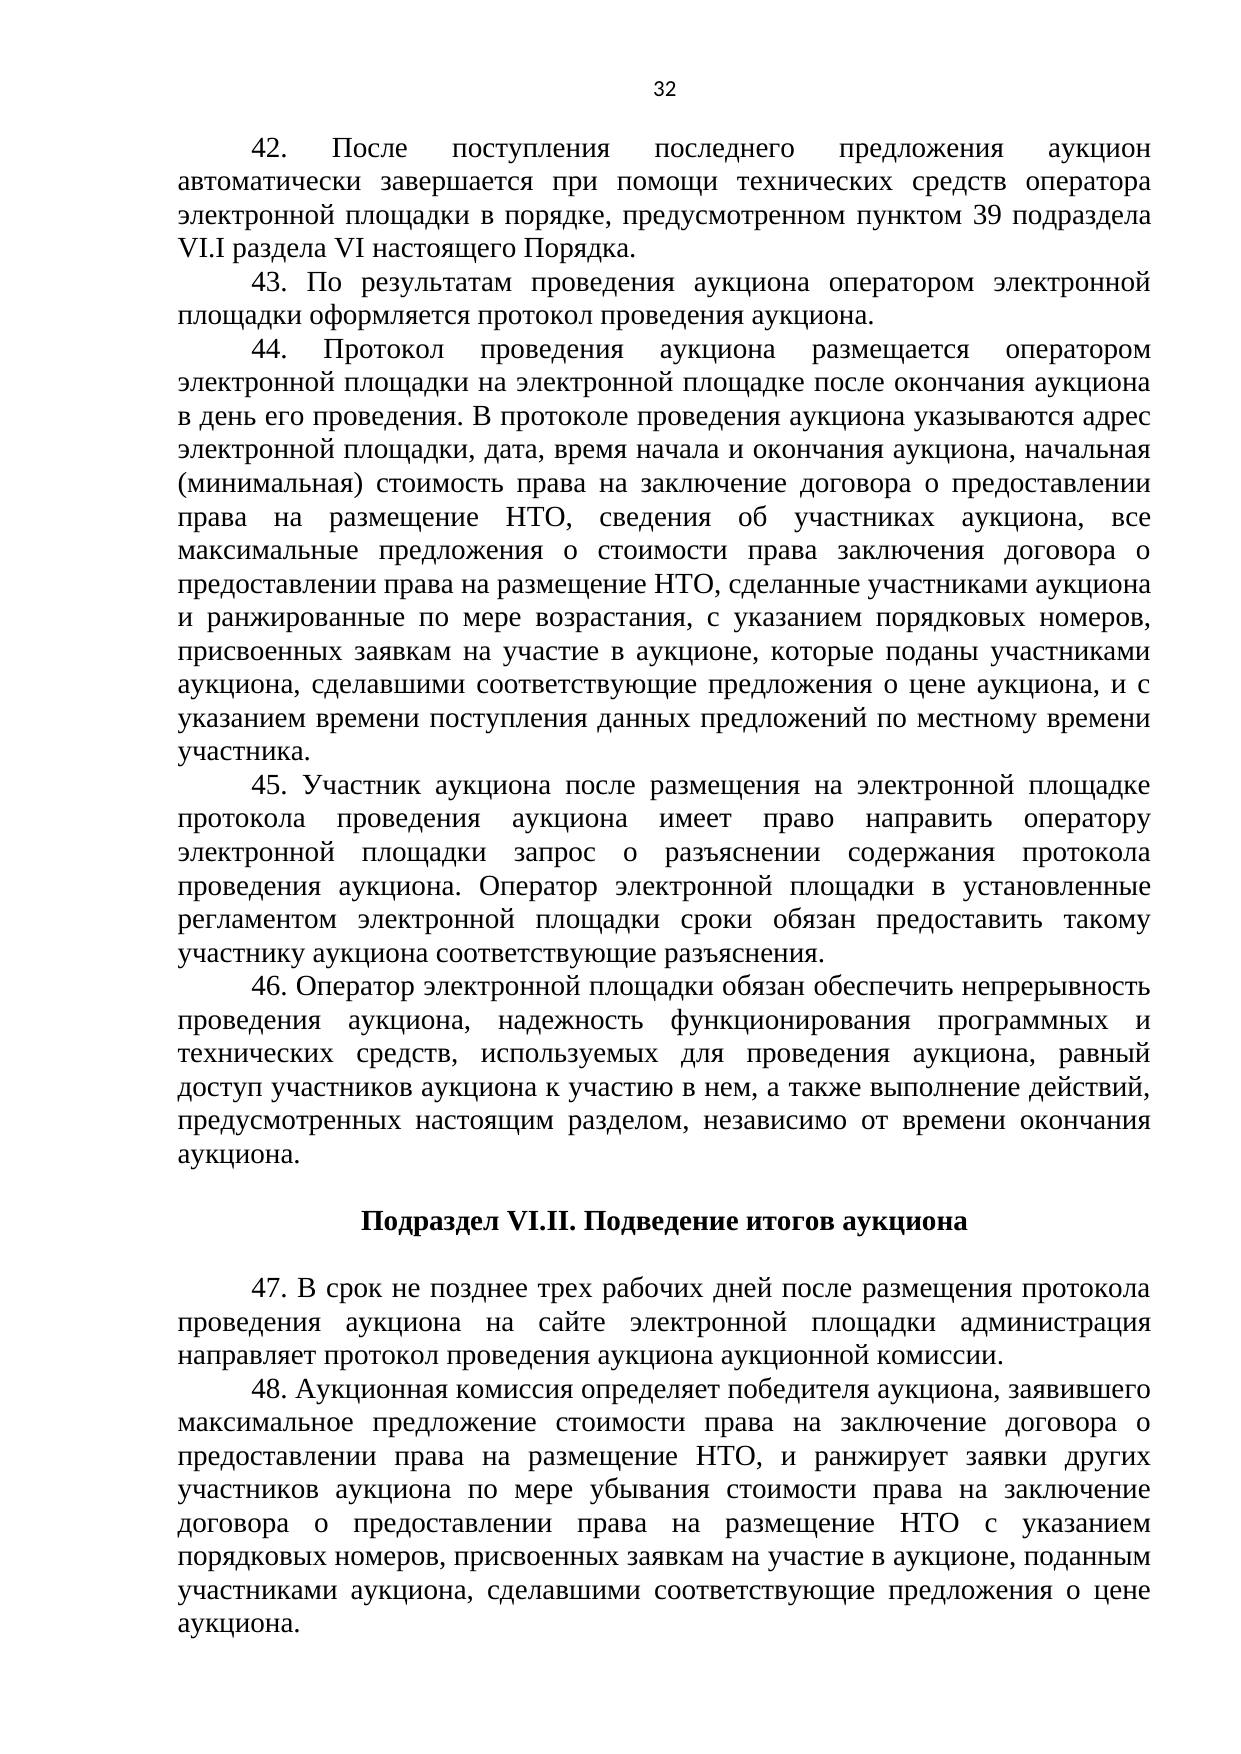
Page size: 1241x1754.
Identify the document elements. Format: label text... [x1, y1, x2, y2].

text 45. Участник аукциона после размещения на электронной площадке протокола проведения аукциона имеет право направить оператору электронной площадки запрос о разъяснении содержания протокола проведения аукциона. Оператор электронной площадки в установленные регламентом электронной площадки сроки обязан предоставить такому участнику аукциона соответствующие разъяснения. [177, 767, 1152, 968]
text 44. Протокол проведения аукциона размещается оператором электронной площадки на электронной площадке после окончания аукциона в день его проведения. В протоколе проведения аукциона указываются адрес электронной площадки, дата, время начала и окончания аукциона, начальная (минимальная) стоимость права на заключение договора о предоставлении права на размещение НТО, сведения об участниках аукциона, все максимальные предложения о стоимости права заключения договора о предоставлении права на размещение НТО, сделанные участниками аукциона и ранжированные по мере возрастания, с указанием порядковых номеров, присвоенных заявкам на участие в аукционе, которые поданы участниками аукциона, сделавшими соответствующие предложения о цене аукциона, и с указанием времени поступления данных предложений по местному времени участника. [177, 331, 1152, 767]
text 46. Оператор электронной площадки обязан обеспечить непрерывность проведения аукциона, надежность функционирования программных и технических средств, используемых для проведения аукциона, равный доступ участников аукциона к участию в нем, а также выполнение действий, предусмотренных настоящим разделом, независимо от времени окончания аукциона. [177, 968, 1152, 1169]
text 43. По результатам проведения аукциона оператором электронной площадки оформляется протокол проведения аукциона. [177, 264, 1152, 331]
text 48. Аукционная комиссия определяет победителя аукциона, заявившего максимальное предложение стоимости права на заключение договора о предоставлении права на размещение НТО, и ранжирует заявки других участников аукциона по мере убывания стоимости права на заключение договора о предоставлении права на размещение НТО с указанием порядковых номеров, присвоенных заявкам на участие в аукционе, поданным участниками аукциона, сделавшими соответствующие предложения о цене аукциона. [177, 1371, 1152, 1639]
text Подраздел VI.II. Подведение итогов аукциона [177, 1203, 1152, 1237]
text 42. После поступления последнего предложения аукцион автоматически завершается при помощи технических средств оператора электронной площадки в порядке, предусмотренном пунктом 39 подраздела VI.I раздела VI настоящего Порядка. [177, 130, 1152, 264]
text 47. В срок не позднее трех рабочих дней после размещения протокола проведения аукциона на сайте электронной площадки администрация направляет протокол проведения аукциона аукционной комиссии. [177, 1270, 1152, 1371]
